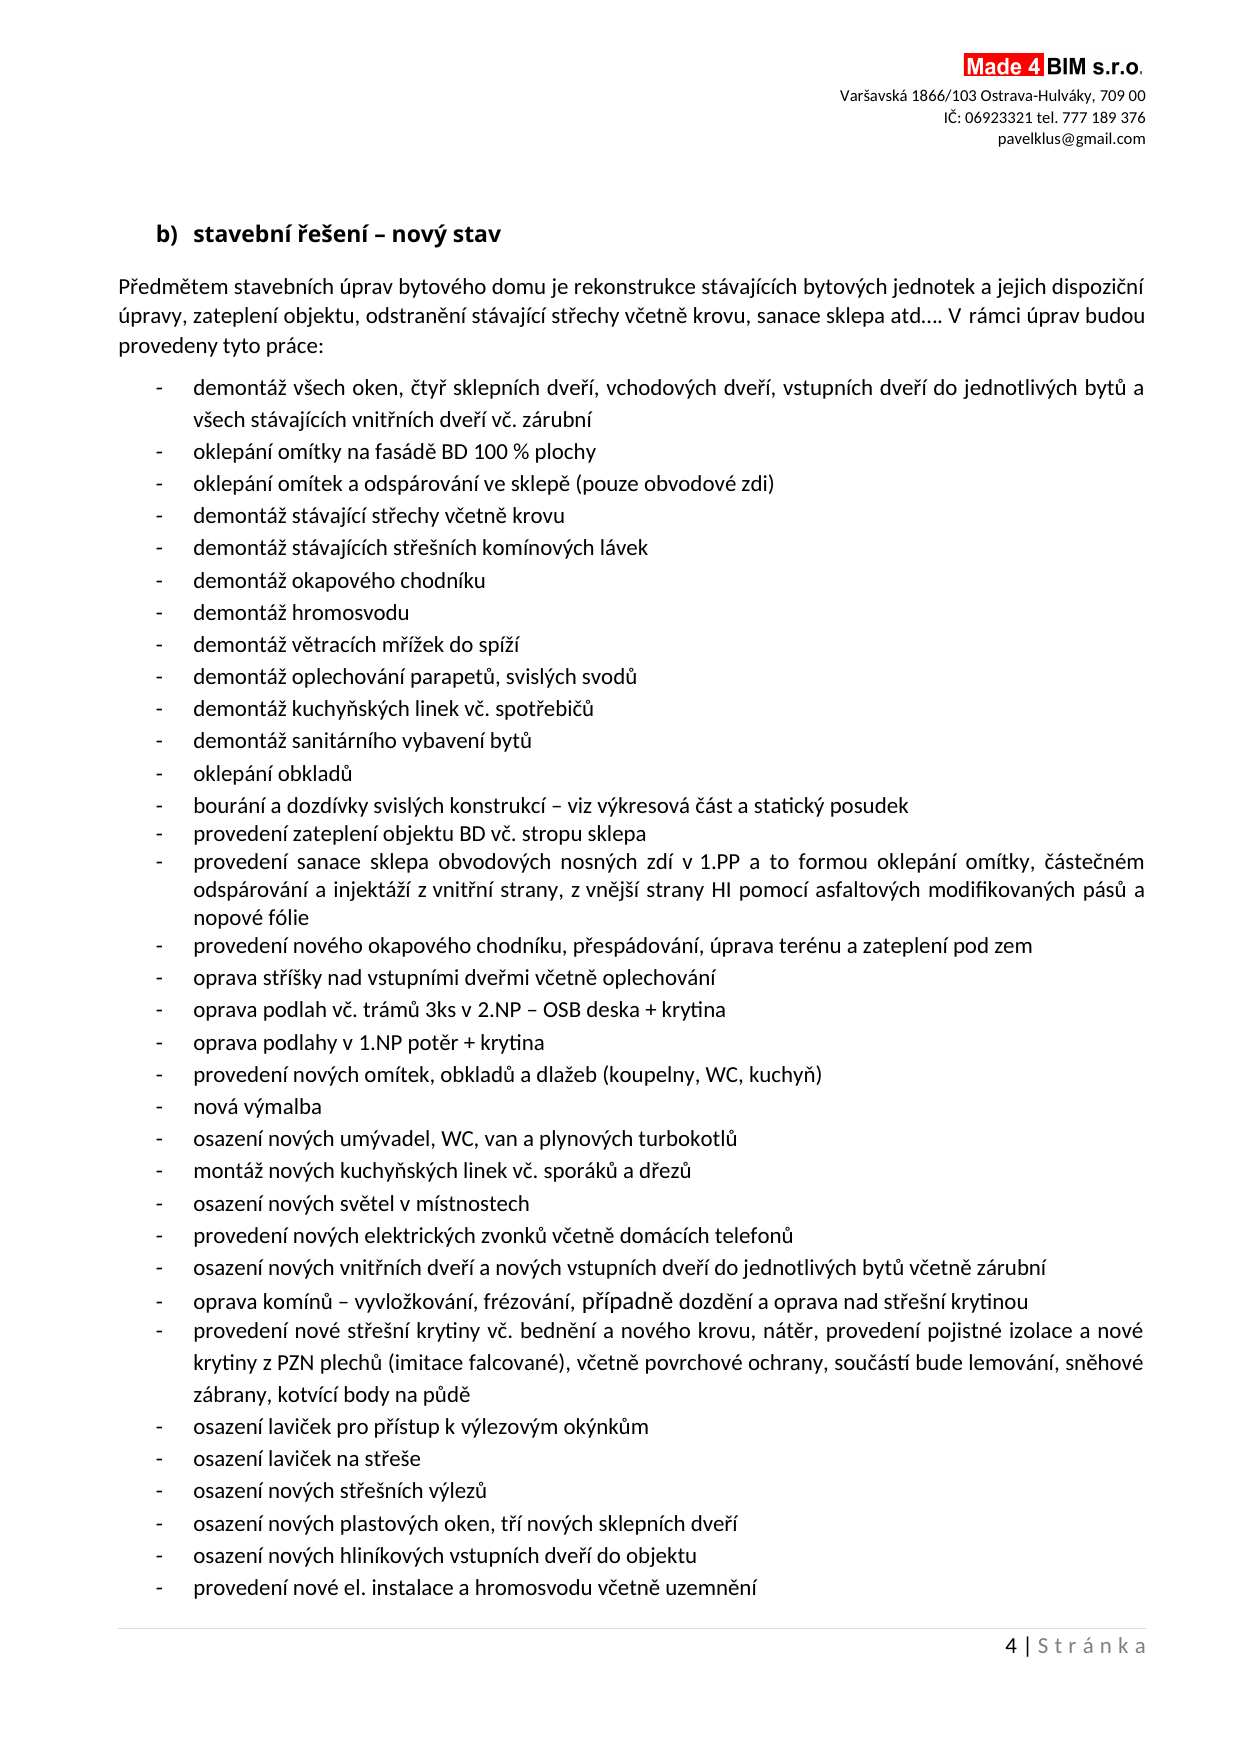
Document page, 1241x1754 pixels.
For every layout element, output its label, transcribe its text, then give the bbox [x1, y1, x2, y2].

list osazení nových světel v místnostech [156, 1189, 1146, 1217]
list provedení nového okapového chodníku, přespádování, úprava terénu a zateplení pod zem [156, 931, 1146, 959]
list demontáž sanitárního vybavení bytů [156, 727, 1146, 755]
list oklepání omítek a odspárování ve sklepě (pouze obvodové zdi) [156, 469, 1146, 497]
list osazení laviček pro přístup k výlezovým okýnkům [156, 1412, 1146, 1440]
list oprava komínů – vyvložkování, frézování, případně dozdění a oprava nad střešní krytinou [156, 1285, 1146, 1316]
picture [963, 53, 1142, 76]
list osazení nových plastových oken, tří nových sklepních dveří [156, 1509, 1146, 1537]
list demontáž hromosvodu [156, 598, 1146, 626]
list provedení nových elektrických zvonků včetně domácích telefonů [156, 1221, 1146, 1249]
list osazení laviček na střeše [156, 1444, 1146, 1472]
text Předmětem stavebních úprav bytového domu je rekonstrukce stávajících bytových jednotek a jejich dispoziční úpravy, zateplení objektu, odstranění stávající střechy včetně krovu, sanace sklepa atd…. V rámci úprav budou provedeny tyto práce: [118, 272, 1146, 359]
list osazení nových střešních výlezů [156, 1477, 1146, 1505]
list demontáž stávající střechy včetně krovu [156, 501, 1146, 529]
list oprava podlahy v 1.NP potěr + krytina [156, 1028, 1146, 1056]
list demontáž okapového chodníku [156, 566, 1146, 594]
list bourání a dozdívky svislých konstrukcí – viz výkresová část a statický posudek [156, 791, 1146, 819]
list montáž nových kuchyňských linek vč. sporáků a dřezů [156, 1156, 1146, 1184]
list demontáž větracích mřížek do spíží [156, 630, 1146, 658]
list oprava stříšky nad vstupními dveřmi včetně oplechování [156, 963, 1146, 991]
list demontáž kuchyňských linek vč. spotřebičů [156, 694, 1146, 722]
list stavební řešení – nový stav [156, 218, 1146, 249]
list oprava podlah vč. trámů 3ks v 2.NP – OSB deska + krytina [156, 996, 1146, 1023]
list provedení zateplení objektu BD vč. stropu sklepa [156, 819, 1146, 847]
list nová výmalba [156, 1092, 1146, 1120]
list provedení sanace sklepa obvodových nosných zdí v 1.PP a to formou oklepání omítky, částečném odspárování a injektáží z vnitřní strany, z vnější strany HI pomocí asfaltových modifikovaných pásů a nopové fólie [156, 847, 1146, 931]
list demontáž oplechování parapetů, svislých svodů [156, 662, 1146, 690]
list oklepání omítky na fasádě BD 100 % plochy [156, 437, 1146, 465]
list demontáž stávajících střešních komínových lávek [156, 533, 1146, 562]
list provedení nové el. instalace a hromosvodu včetně uzemnění [156, 1573, 1146, 1601]
list osazení nových umývadel, WC, van a plynových turbokotlů [156, 1124, 1146, 1152]
list provedení nové střešní krytiny vč. bednění a nového krovu, nátěr, provedení pojistné izolace a nové krytiny z PZN plechů (imitace falcované), včetně povrchové ochrany, součástí bude lemování, sněhové zábrany, kotvící body na půdě [156, 1316, 1146, 1408]
list demontáž všech oken, čtyř sklepních dveří, vchodových dveří, vstupních dveří do jednotlivých bytů a všech stávajících vnitřních dveří vč. zárubní [156, 373, 1146, 433]
list osazení nových hliníkových vstupních dveří do objektu [156, 1541, 1146, 1569]
list oklepání obkladů [156, 759, 1146, 787]
list osazení nových vnitřních dveří a nových vstupních dveří do jednotlivých bytů včetně zárubní [156, 1253, 1146, 1281]
list provedení nových omítek, obkladů a dlažeb (koupelny, WC, kuchyň) [156, 1060, 1146, 1088]
